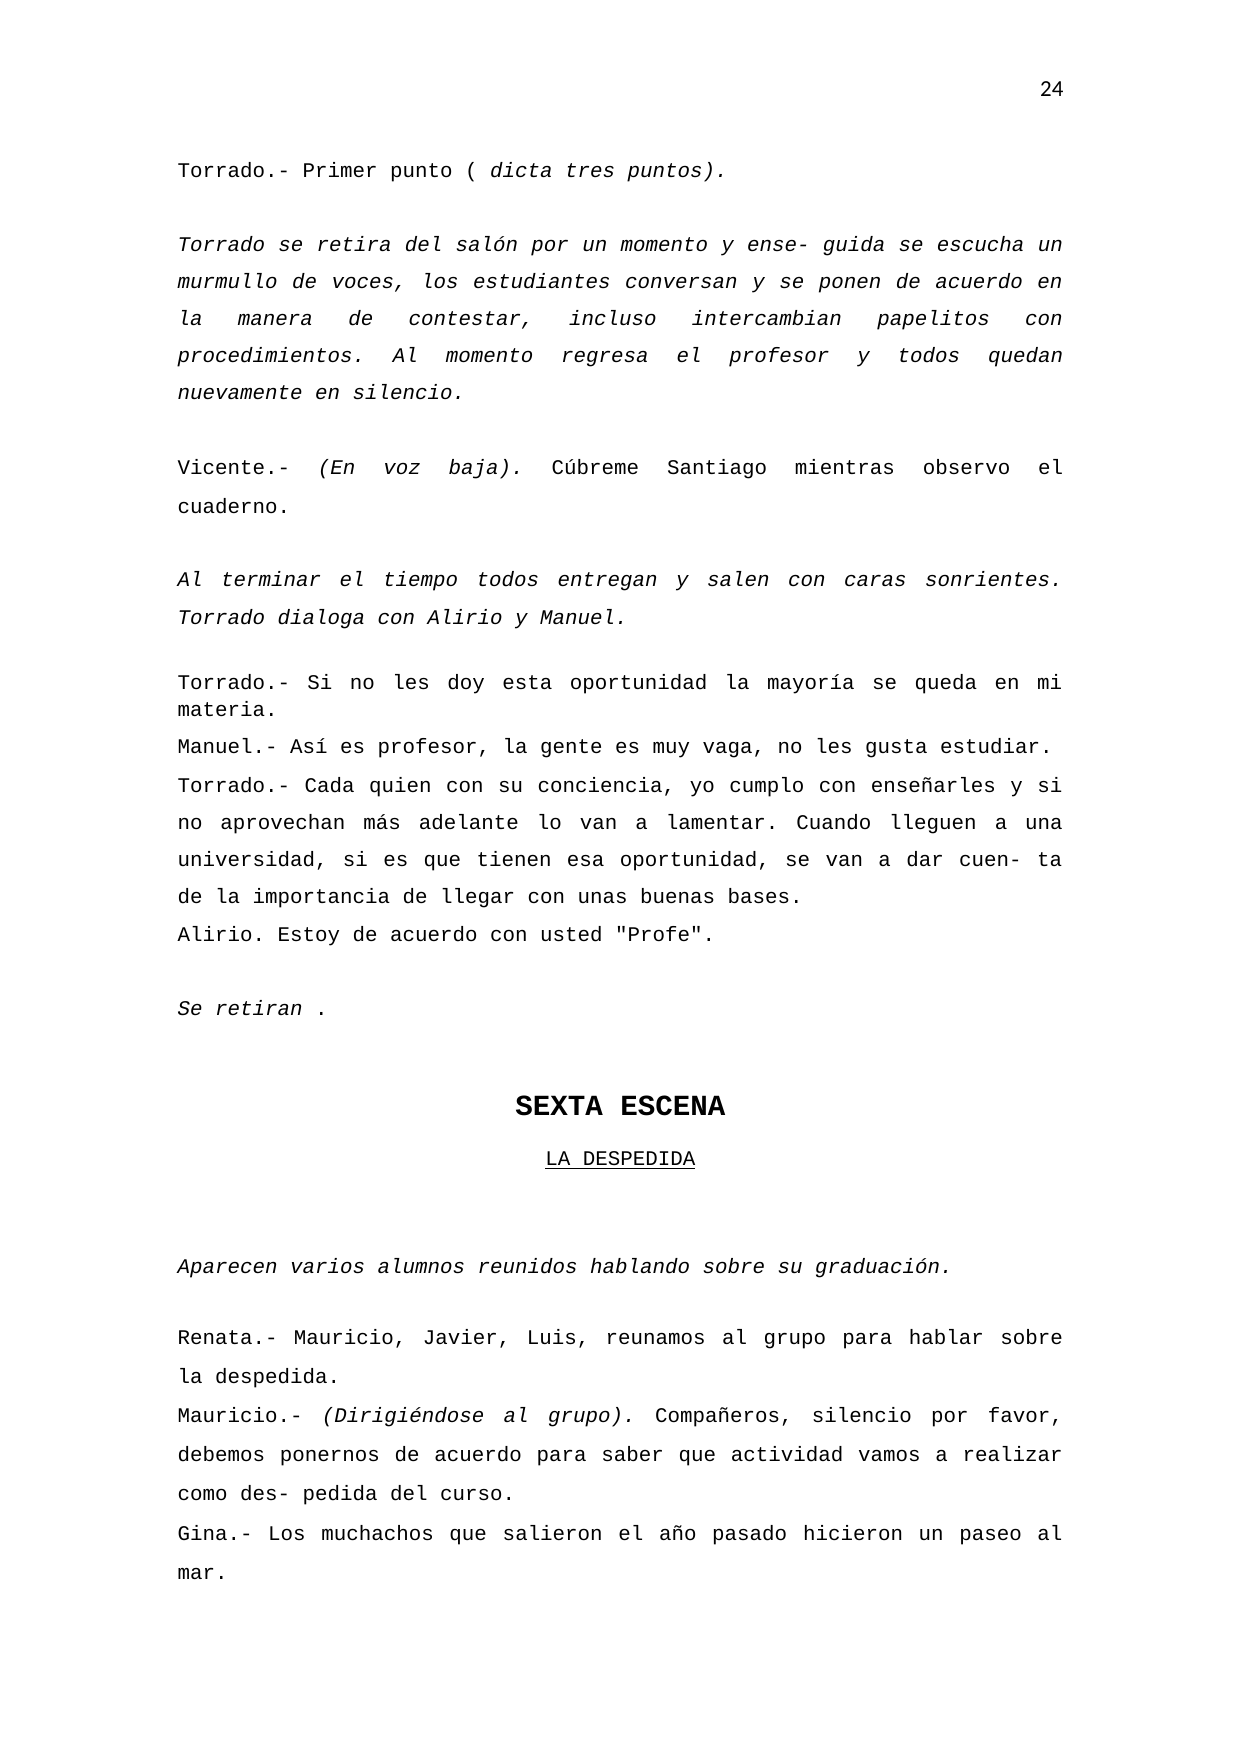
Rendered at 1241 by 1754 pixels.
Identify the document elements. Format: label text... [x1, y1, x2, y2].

text Vicente.- (En voz baja). Cúbreme Santiago mientras observo el cuaderno. [177, 444, 1063, 521]
text Alirio. Estoy de acuerdo con usted "Profe". [177, 911, 1063, 948]
text Se retiran . [177, 985, 1063, 1022]
text Torrado se retira del salón por un momento y ense- guida se escucha un murmullo de voces, los estudiantes conversan y se ponen de acuerdo en la manera de contestar, incluso intercambian papelitos con procedimientos. Al momento regresa el profesor y todos quedan nuevamente en silencio. [177, 222, 1063, 407]
text Al terminar el tiempo todos entregan y salen con caras sonrientes. Torrado dialoga con Alirio y Manuel. [177, 557, 1063, 632]
text Torrado.- Si no les doy esta oportunidad la mayoría se queda en mi materia. [177, 668, 1063, 722]
text SEXTA ESCENA [177, 1096, 1063, 1121]
text Gina.- Los muchachos que salieron el año pasado hicieron un paseo al mar. [177, 1508, 1063, 1587]
text Mauricio.- (Dirigiéndose al grupo). Compañeros, silencio por favor, debemos ponernos de acuerdo para saber que actividad vamos a realizar como des- pedida del curso. [177, 1392, 1063, 1508]
text Renata.- Mauricio, Javier, Luis, reunamos al grupo para hablar sobre la despedida. [177, 1313, 1063, 1392]
text Manuel.- Así es profesor, la gente es muy vaga, no les gusta estudiar. [177, 724, 1063, 761]
text Torrado.- Cada quien con su conciencia, yo cumplo con enseñarles y si no aprovechan más adelante lo van a lamentar. Cuando lleguen a una universidad, si es que tienen esa oportunidad, se van a dar cuen- ta de la importancia de llegar con unas buenas bases. [177, 762, 1063, 910]
text Torrado.- Primer punto ( dicta tres puntos). [177, 148, 1063, 184]
text LA DESPEDIDA [177, 1146, 1063, 1171]
text Aparecen varios alumnos reunidos hablando sobre su graduación. [177, 1242, 1063, 1281]
